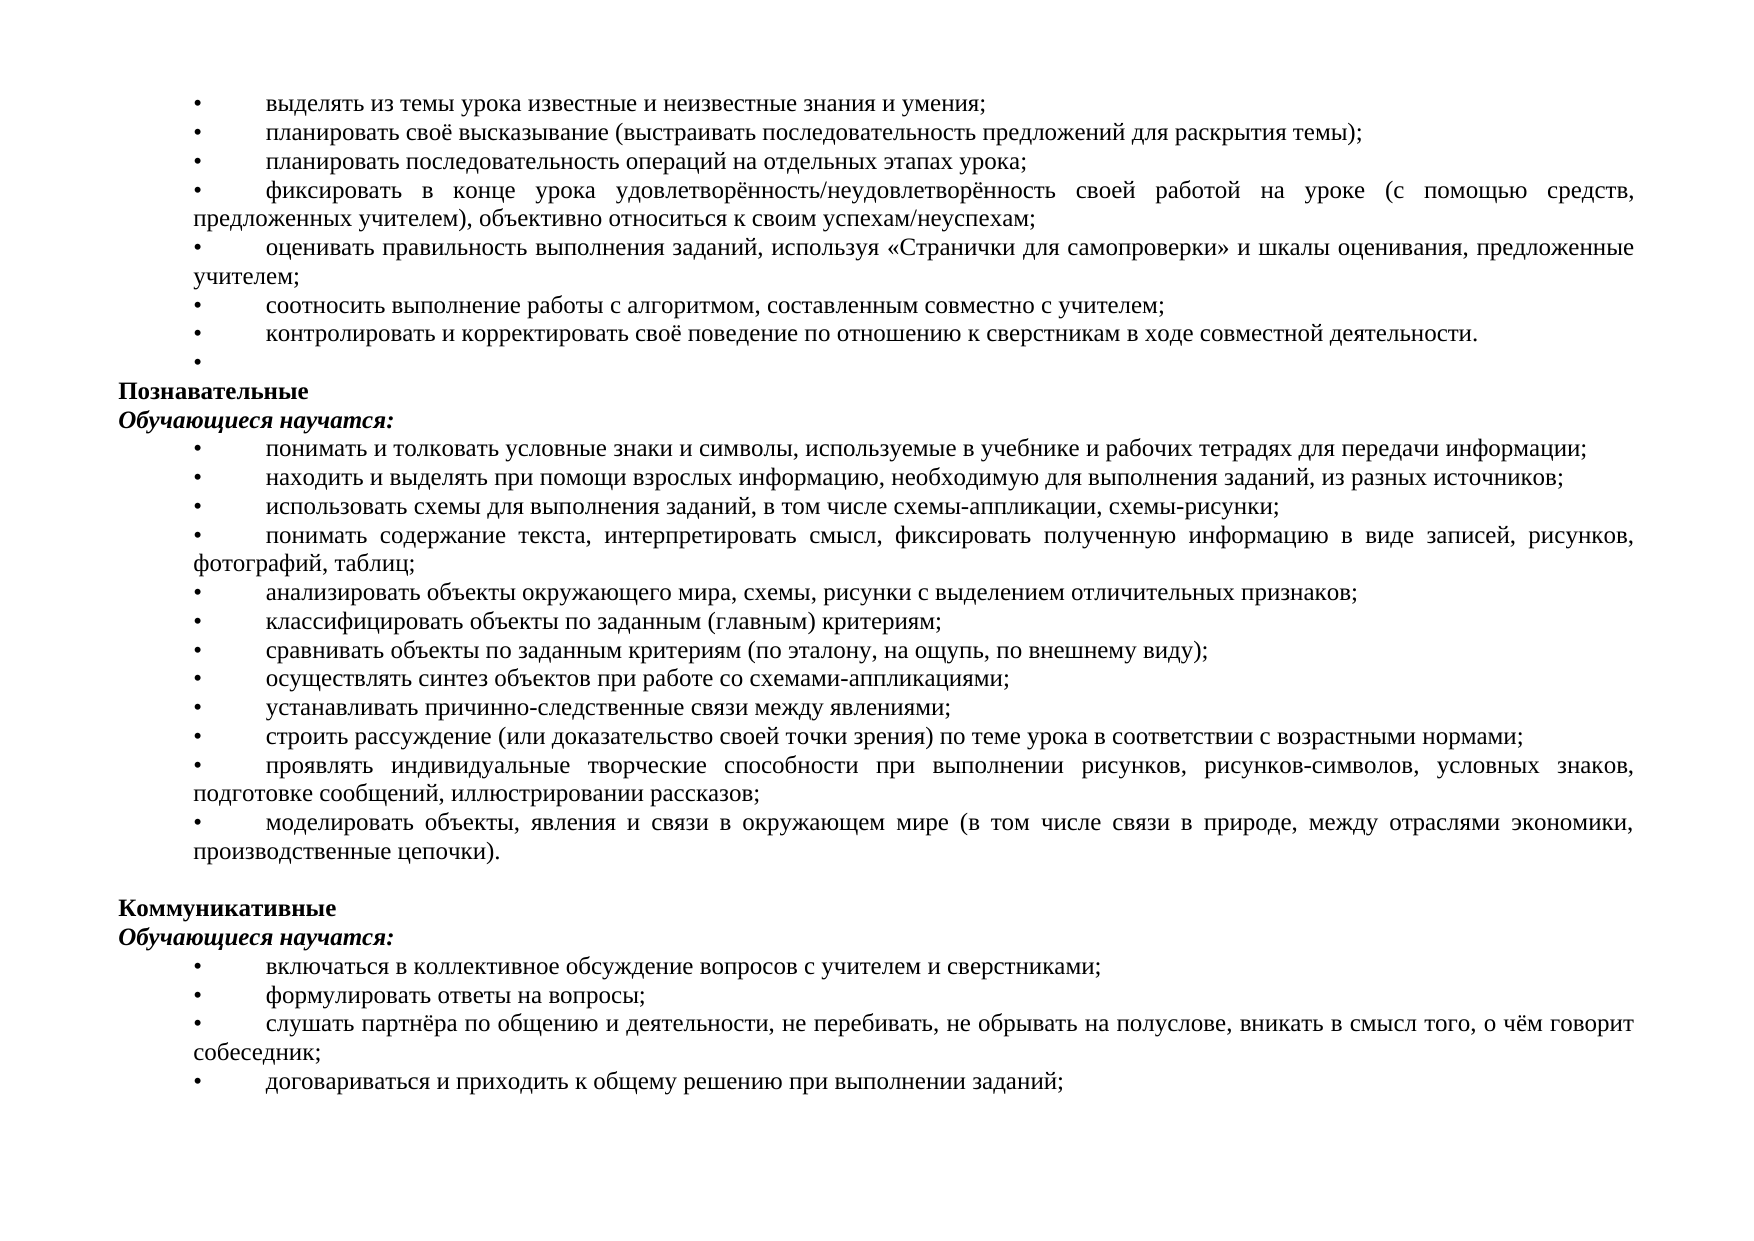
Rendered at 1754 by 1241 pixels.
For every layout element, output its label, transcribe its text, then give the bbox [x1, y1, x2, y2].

list соотносить выполнение работы с алгоритмом, составленным совместно с учителем; [193, 290, 1636, 318]
list договариваться и приходить к общему решению при выполнении заданий; [193, 1066, 1636, 1095]
list классифицировать объекты по заданным (главным) критериям; [193, 606, 1636, 635]
list находить и выделять при помощи взрослых информацию, необходимую для выполнения заданий, из разных источников; [193, 462, 1636, 491]
list понимать содержание текста, интерпретировать смысл, фиксировать полученную информацию в виде записей, рисунков, фотографий, таблиц; [193, 520, 1636, 577]
list планировать последовательность операций на отдельных этапах урока; [193, 146, 1636, 175]
text Коммуникативные [118, 893, 1636, 922]
list контролировать и корректировать своё поведение по отношению к сверстникам в ходе совместной деятельности. [193, 318, 1636, 347]
list сравнивать объекты по заданным критериям (по эталону, на ощупь, по внешнему виду); [193, 635, 1636, 663]
list выделять из темы урока известные и неизвестные знания и умения; [193, 88, 1636, 117]
list оценивать правильность выполнения заданий, используя «Странички для самопроверки» и шкалы оценивания, предложенные учителем; [193, 232, 1636, 290]
list осуществлять синтез объектов при работе со схемами-аппликациями; [193, 663, 1636, 692]
list фиксировать в конце урока удовлетворённость/неудовлетворённость своей работой на уроке (с помощью средств, предложенных учителем), объективно относиться к своим успехам/неуспехам; [193, 175, 1636, 232]
list моделировать объекты, явления и связи в окружающем мире (в том числе связи в природе, между отраслями экономики, производственные цепочки). [193, 807, 1636, 865]
list включаться в коллективное обсуждение вопросов с учителем и сверстниками; [193, 951, 1636, 980]
list понимать и толковать условные знаки и символы, используемые в учебнике и рабочих тетрадях для передачи информации; [193, 433, 1636, 462]
text Обучающиеся научатся: [118, 405, 1636, 433]
list слушать партнёра по общению и деятельности, не перебивать, не обрывать на полуслове, вникать в смысл того, о чём говорит собеседник; [193, 1008, 1636, 1066]
list анализировать объекты окружающего мира, схемы, рисунки с выделением отличительных признаков; [193, 577, 1636, 606]
list проявлять индивидуальные творческие способности при выполнении рисунков, рисунков-символов, условных знаков, подготовке сообщений, иллюстрировании рассказов; [193, 750, 1636, 807]
list планировать своё высказывание (выстраивать последовательность предложений для раскрытия темы); [193, 117, 1636, 146]
list использовать схемы для выполнения заданий, в том числе схемы-аппликации, схемы-рисунки; [193, 491, 1636, 520]
list формулировать ответы на вопросы; [193, 980, 1636, 1008]
list устанавливать причинно-следственные связи между явлениями; [193, 692, 1636, 721]
list строить рассуждение (или доказательство своей точки зрения) по теме урока в соответствии с возрастными нормами; [193, 721, 1636, 750]
text Познавательные [118, 376, 1636, 405]
text Обучающиеся научатся: [118, 922, 1636, 951]
